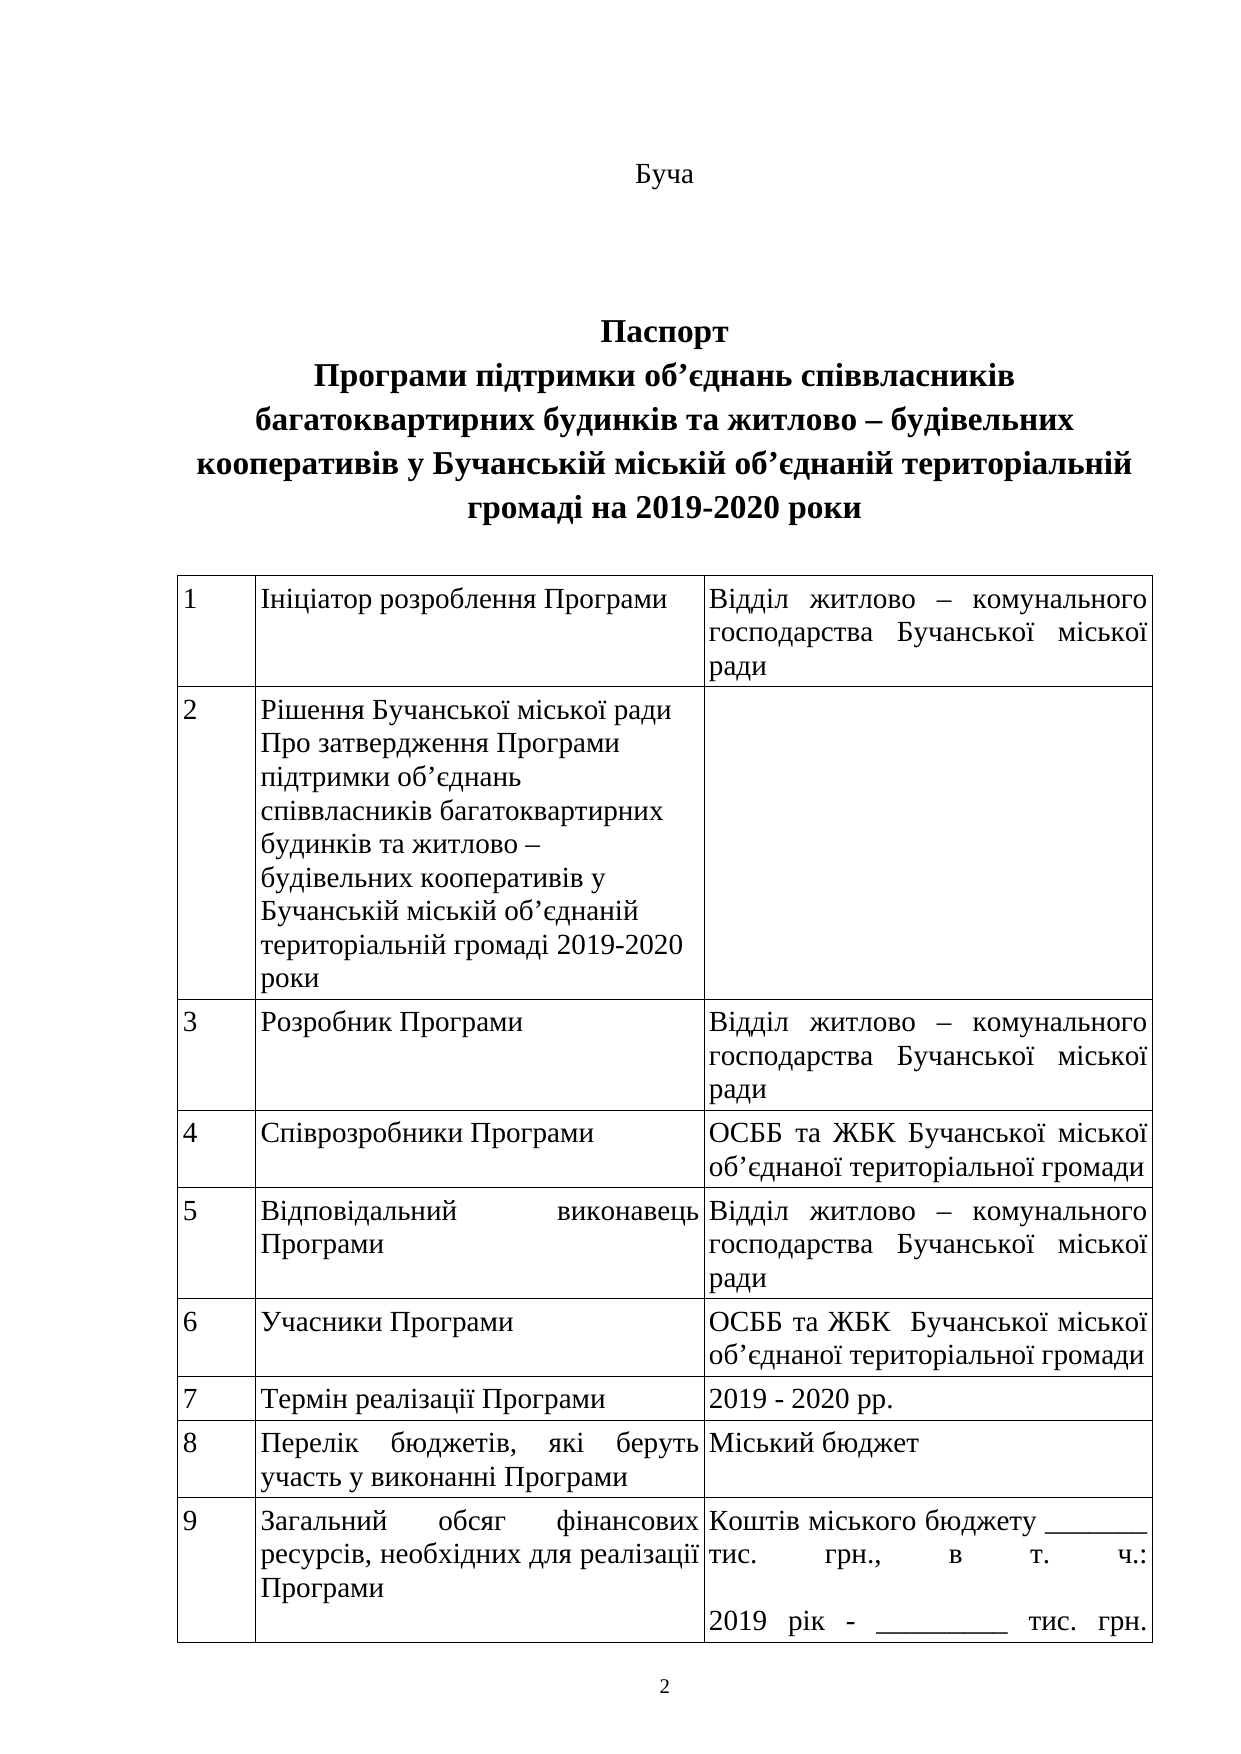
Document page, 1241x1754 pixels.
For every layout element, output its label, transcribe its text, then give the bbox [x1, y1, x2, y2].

table_cell 9 [178, 1498, 255, 1642]
table_cell Відповідальний виконавець Програми [256, 1188, 704, 1298]
table_cell Відділ житлово – комунального господарства Бучанської міської ради [705, 1188, 1152, 1298]
table_cell 2019 - 2020 рр. [705, 1377, 1152, 1419]
table_cell Розробник Програми [256, 1000, 704, 1109]
table_cell Міський бюджет [705, 1421, 1152, 1497]
table_cell Рішення Бучанської міської ради Про затвердження Програми підтримки об’єднань співвласників багатоквартирних будинків та житлово – будівельних кооперативів у Бучанській міській об’єднаній територіальній громаді 2019-2020 роки [256, 687, 704, 998]
table_cell Відділ житлово – комунального господарства Бучанської міської ради [705, 1000, 1152, 1109]
table_cell 3 [178, 1000, 255, 1109]
table_cell 4 [178, 1111, 255, 1187]
table_cell Учасники Програми [256, 1299, 704, 1376]
table_cell Термін реалізації Програми [256, 1377, 704, 1419]
table_cell ОСББ та ЖБК Бучанської міської об’єднаної територіальної громади [705, 1299, 1152, 1376]
table_cell Співрозробники Програми [256, 1111, 704, 1187]
table_header Ініціатор розроблення Програми [256, 576, 704, 686]
table_cell 8 [178, 1421, 255, 1497]
table_header Відділ житлово – комунального господарства Бучанської міської ради [705, 576, 1152, 686]
table_cell 6 [178, 1299, 255, 1376]
table_header 1 [178, 576, 255, 686]
table_cell ОСББ та ЖБК Бучанської міської об’єднаної територіальної громади [705, 1111, 1152, 1187]
table_cell 7 [178, 1377, 255, 1419]
table_cell 2 [178, 687, 255, 998]
subtitle Буча [177, 157, 1152, 190]
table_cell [705, 1498, 1152, 1642]
text Паспорт Програми підтримки об’єднань співвласників багатоквартирних будинків та житлово – будівельних кооперативів у Бучанській міській об’єднаній територіальній громаді на 2019-2020 роки [177, 311, 1152, 525]
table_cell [256, 1498, 704, 1642]
table_cell Перелік бюджетів, які беруть участь у виконанні Програми [256, 1421, 704, 1497]
table_cell 5 [178, 1188, 255, 1298]
table_cell [705, 687, 1152, 998]
